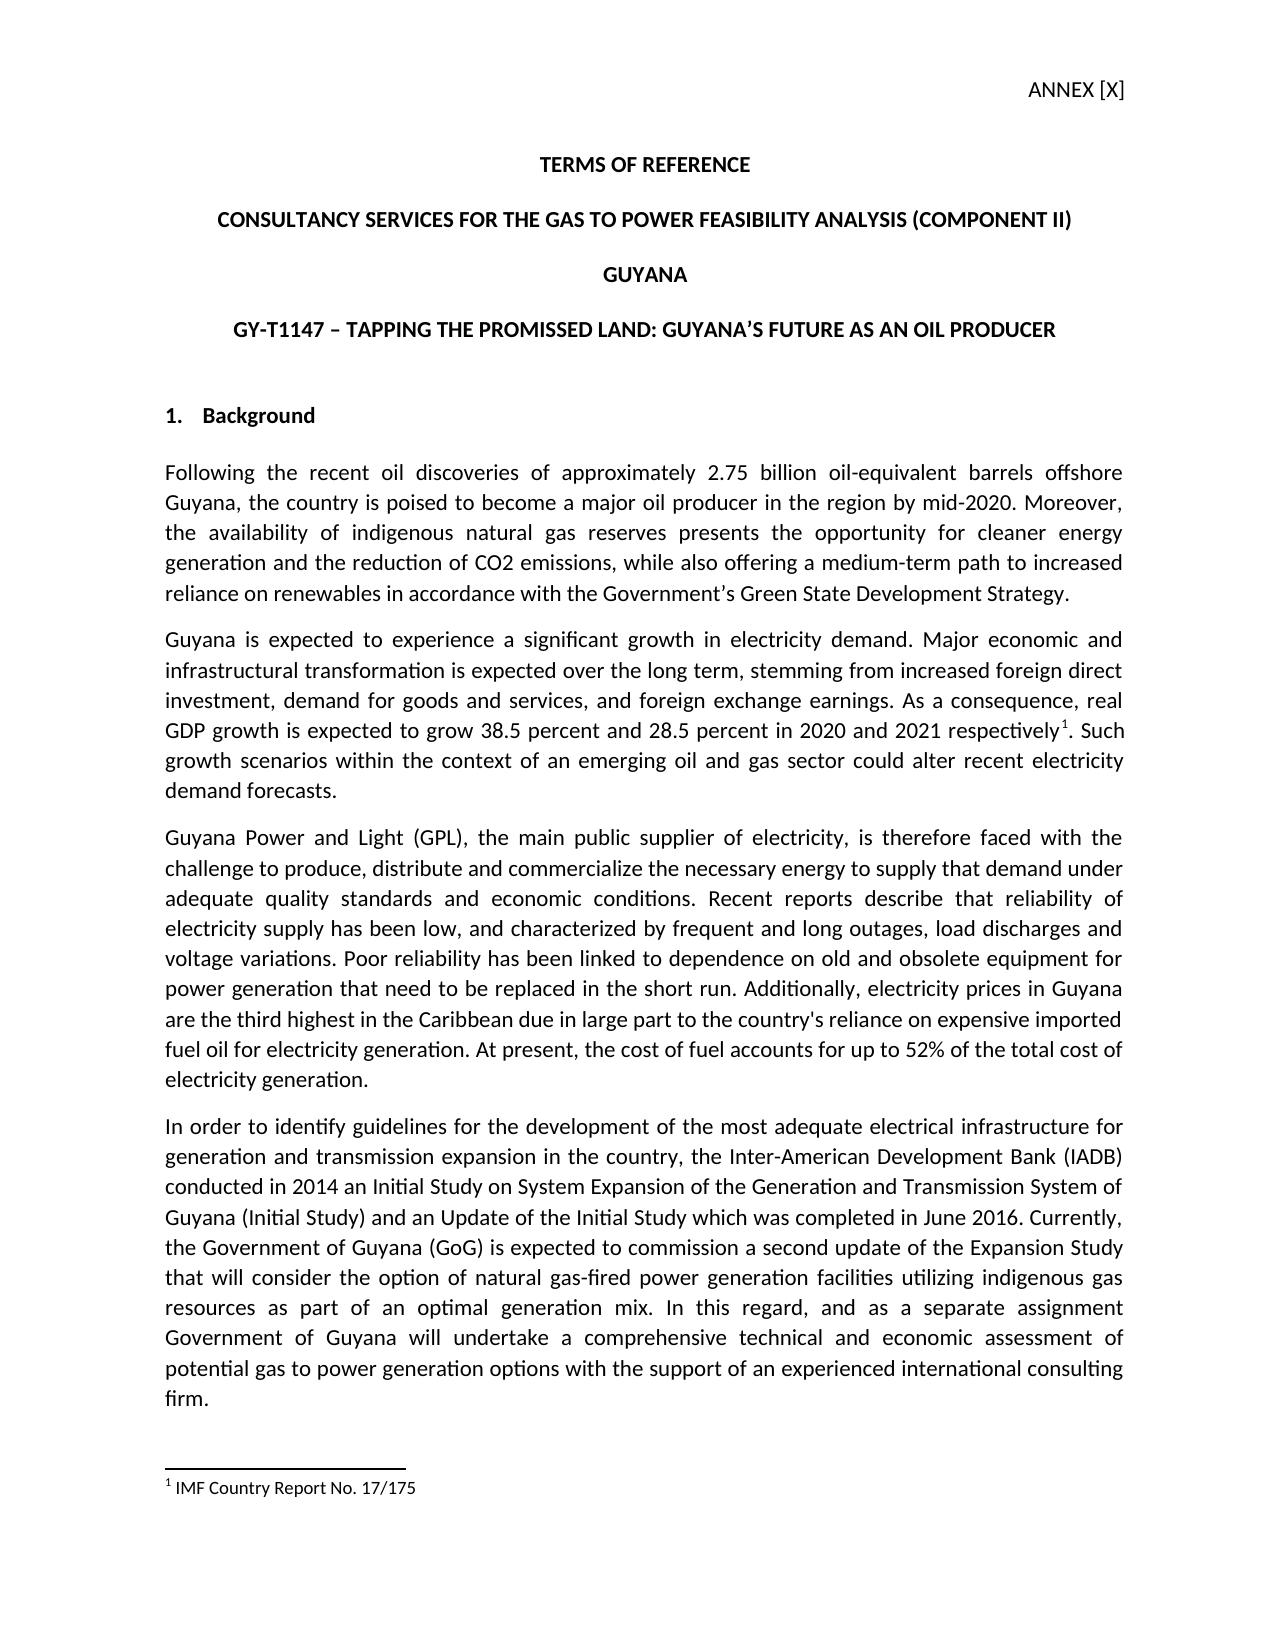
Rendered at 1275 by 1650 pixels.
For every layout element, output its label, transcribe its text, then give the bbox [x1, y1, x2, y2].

text Following the recent oil discoveries of approximately 2.75 billion oil-equivalent barrels offshore Guyana, the country is poised to become a major oil producer in the region by mid-2020. Moreover, the availability of indigenous natural gas reserves presents the opportunity for cleaner energy generation and the reduction of CO2 emissions, while also offering a medium-term path to increased reliance on renewables in accordance with the Government’s Green State Development Strategy. [165, 458, 1125, 607]
text Guyana is expected to experience a significant growth in electricity demand. Major economic and infrastructural transformation is expected over the long term, stemming from increased foreign direct investment, demand for goods and services, and foreign exchange earnings. As a consequence, real GDP growth is expected to grow 38.5 percent and 28.5 percent in 2020 and 2021 respectively. Such growth scenarios within the context of an emerging oil and gas sector could alter recent electricity demand forecasts. [165, 626, 1125, 804]
text CONSULTANCY SERVICES FOR THE GAS TO POWER FEASIBILITY ANALYSIS (COMPONENT II) [165, 205, 1125, 233]
list Background [165, 401, 1125, 429]
text GY-T1147 – TAPPING THE PROMISSED LAND: GUYANA’S FUTURE AS AN OIL PRODUCER [165, 316, 1125, 344]
text Guyana Power and Light (GPL), the main public supplier of electricity, is therefore faced with the challenge to produce, distribute and commercialize the necessary energy to supply that demand under adequate quality standards and economic conditions. Recent reports describe that reliability of electricity supply has been low, and characterized by frequent and long outages, load discharges and voltage variations. Poor reliability has been linked to dependence on old and obsolete equipment for power generation that need to be replaced in the short run. Additionally, electricity prices in Guyana are the third highest in the Caribbean due in large part to the country's reliance on expensive imported fuel oil for electricity generation. At present, the cost of fuel accounts for up to 52% of the total cost of electricity generation. [165, 823, 1125, 1093]
text TERMS OF REFERENCE [165, 150, 1125, 178]
text In order to identify guidelines for the development of the most adequate electrical infrastructure for generation and transmission expansion in the country, the Inter-American Development Bank (IADB) conducted in 2014 an Initial Study on System Expansion of the Generation and Transmission System of Guyana (Initial Study) and an Update of the Initial Study which was completed in June 2016. Currently, the Government of Guyana (GoG) is expected to commission a second update of the Expansion Study that will consider the option of natural gas-fired power generation facilities utilizing indigenous gas resources as part of an optimal generation mix. In this regard, and as a separate assignment Government of Guyana will undertake a comprehensive technical and economic assessment of potential gas to power generation options with the support of an experienced international consulting firm. [165, 1112, 1125, 1412]
text GUYANA [165, 260, 1125, 288]
